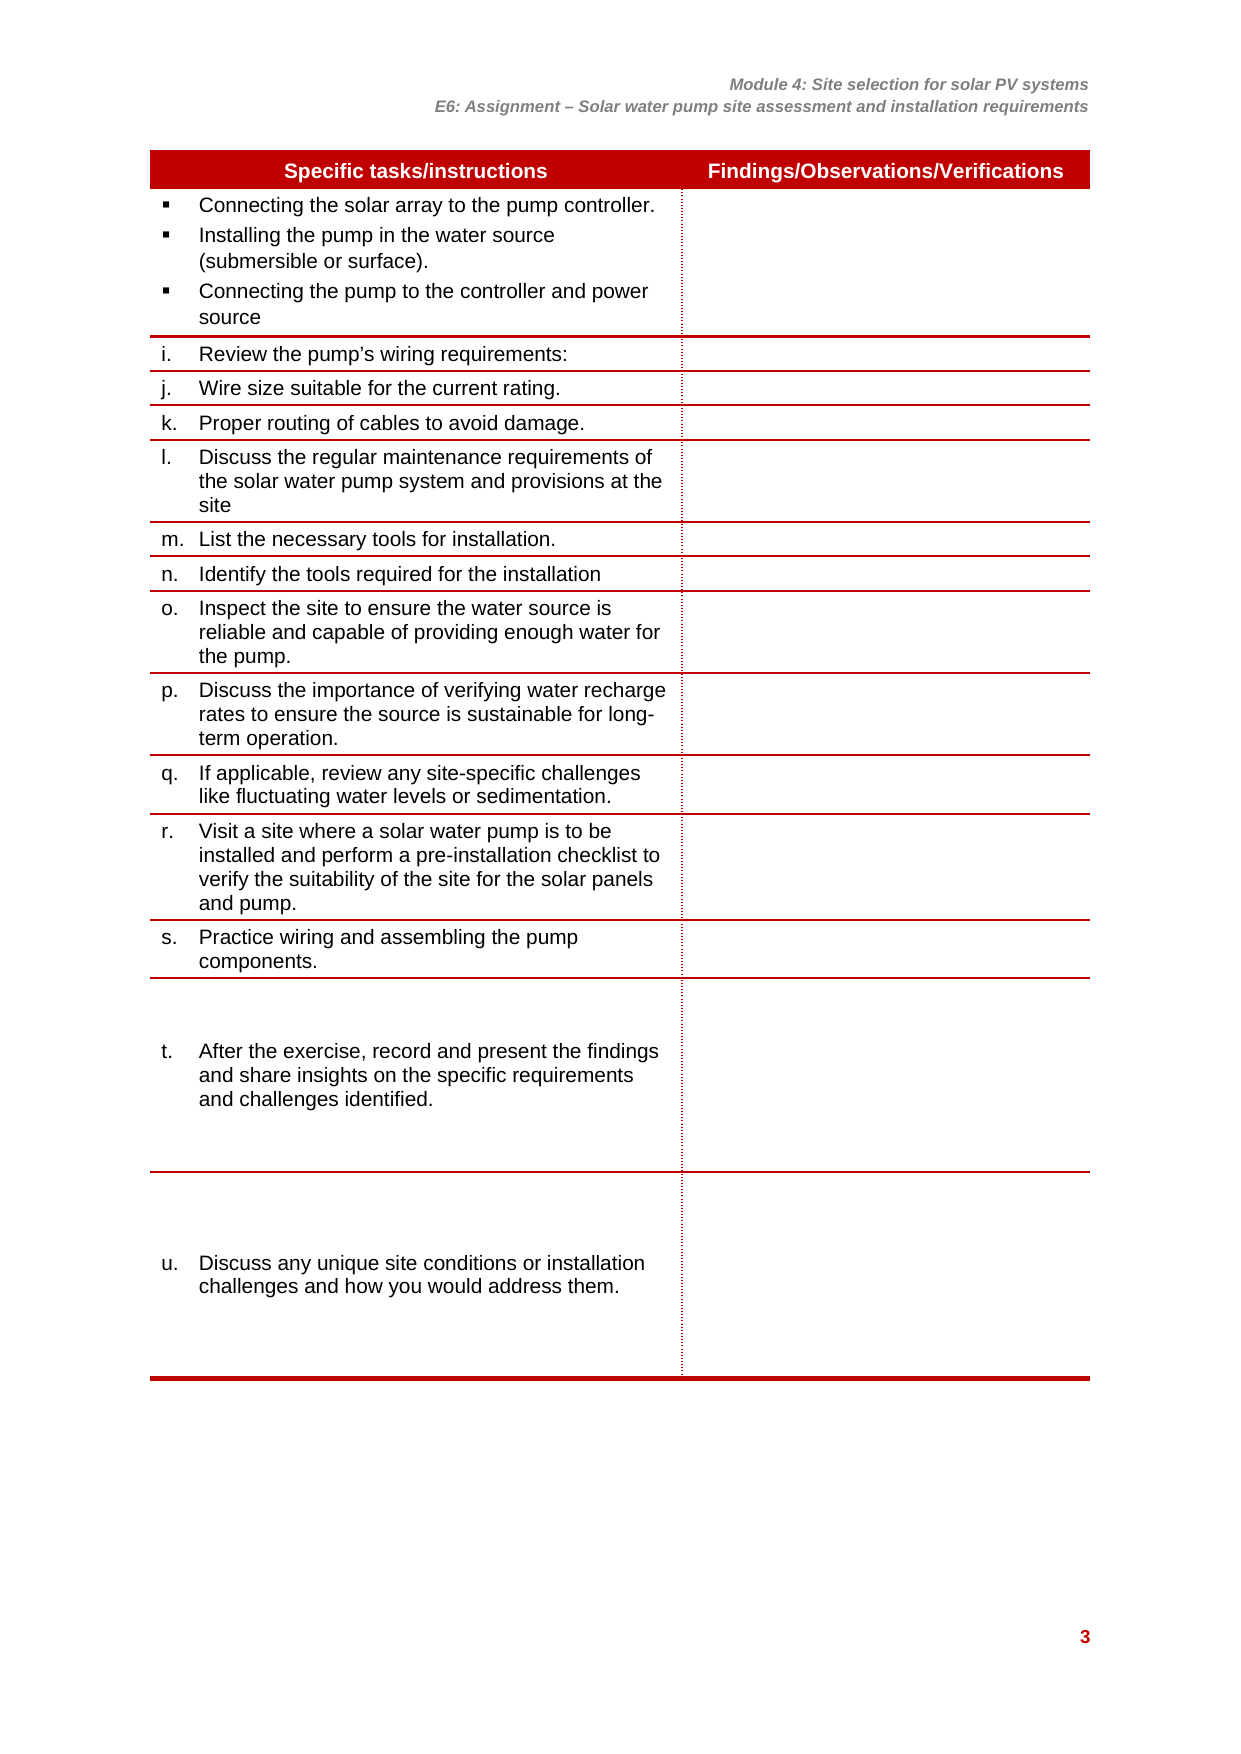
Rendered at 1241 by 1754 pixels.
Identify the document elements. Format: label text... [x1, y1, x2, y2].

table_cell [682, 189, 1090, 335]
table_cell [682, 338, 1090, 370]
table_cell [682, 815, 1090, 919]
table_cell [682, 441, 1090, 521]
table_cell [682, 406, 1090, 438]
table_cell If applicable, review any site-specific challenges like fluctuating water levels or sedimentation. [150, 756, 682, 812]
table_cell Review the pump’s wiring requirements: [150, 338, 682, 370]
table_cell Discuss any unique site conditions or installation challenges and how you would address them. [150, 1173, 682, 1376]
table_cell [682, 921, 1090, 977]
table_cell [682, 372, 1090, 404]
table_cell Visit a site where a solar water pump is to be installed and perform a pre-installation checklist to verify the suitability of the site for the solar panels and pump. [150, 815, 682, 919]
table_cell After the exercise, record and present the findings and share insights on the specific requirements and challenges identified. [150, 979, 682, 1171]
table_cell [682, 756, 1090, 812]
table_cell Practice wiring and assembling the pump components. [150, 921, 682, 977]
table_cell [150, 189, 682, 335]
table_cell Wire size suitable for the current rating. [150, 372, 682, 404]
table_cell [682, 674, 1090, 754]
table_cell [682, 592, 1090, 672]
table_header Findings/Observations/Verifications [682, 155, 1090, 187]
table_cell Proper routing of cables to avoid damage. [150, 406, 682, 438]
table_cell Inspect the site to ensure the water source is reliable and capable of providing enough water for the pump. [150, 592, 682, 672]
table_cell Discuss the regular maintenance requirements of the solar water pump system and provisions at the site [150, 441, 682, 521]
table_cell Identify the tools required for the installation [150, 557, 682, 589]
table_cell Discuss the importance of verifying water recharge rates to ensure the source is sustainable for long-term operation. [150, 674, 682, 754]
table_cell [682, 523, 1090, 555]
table_cell [682, 979, 1090, 1171]
table_cell List the necessary tools for installation. [150, 523, 682, 555]
table_cell [682, 1173, 1090, 1376]
table_header Specific tasks/instructions [150, 155, 682, 187]
table_cell [682, 557, 1090, 589]
